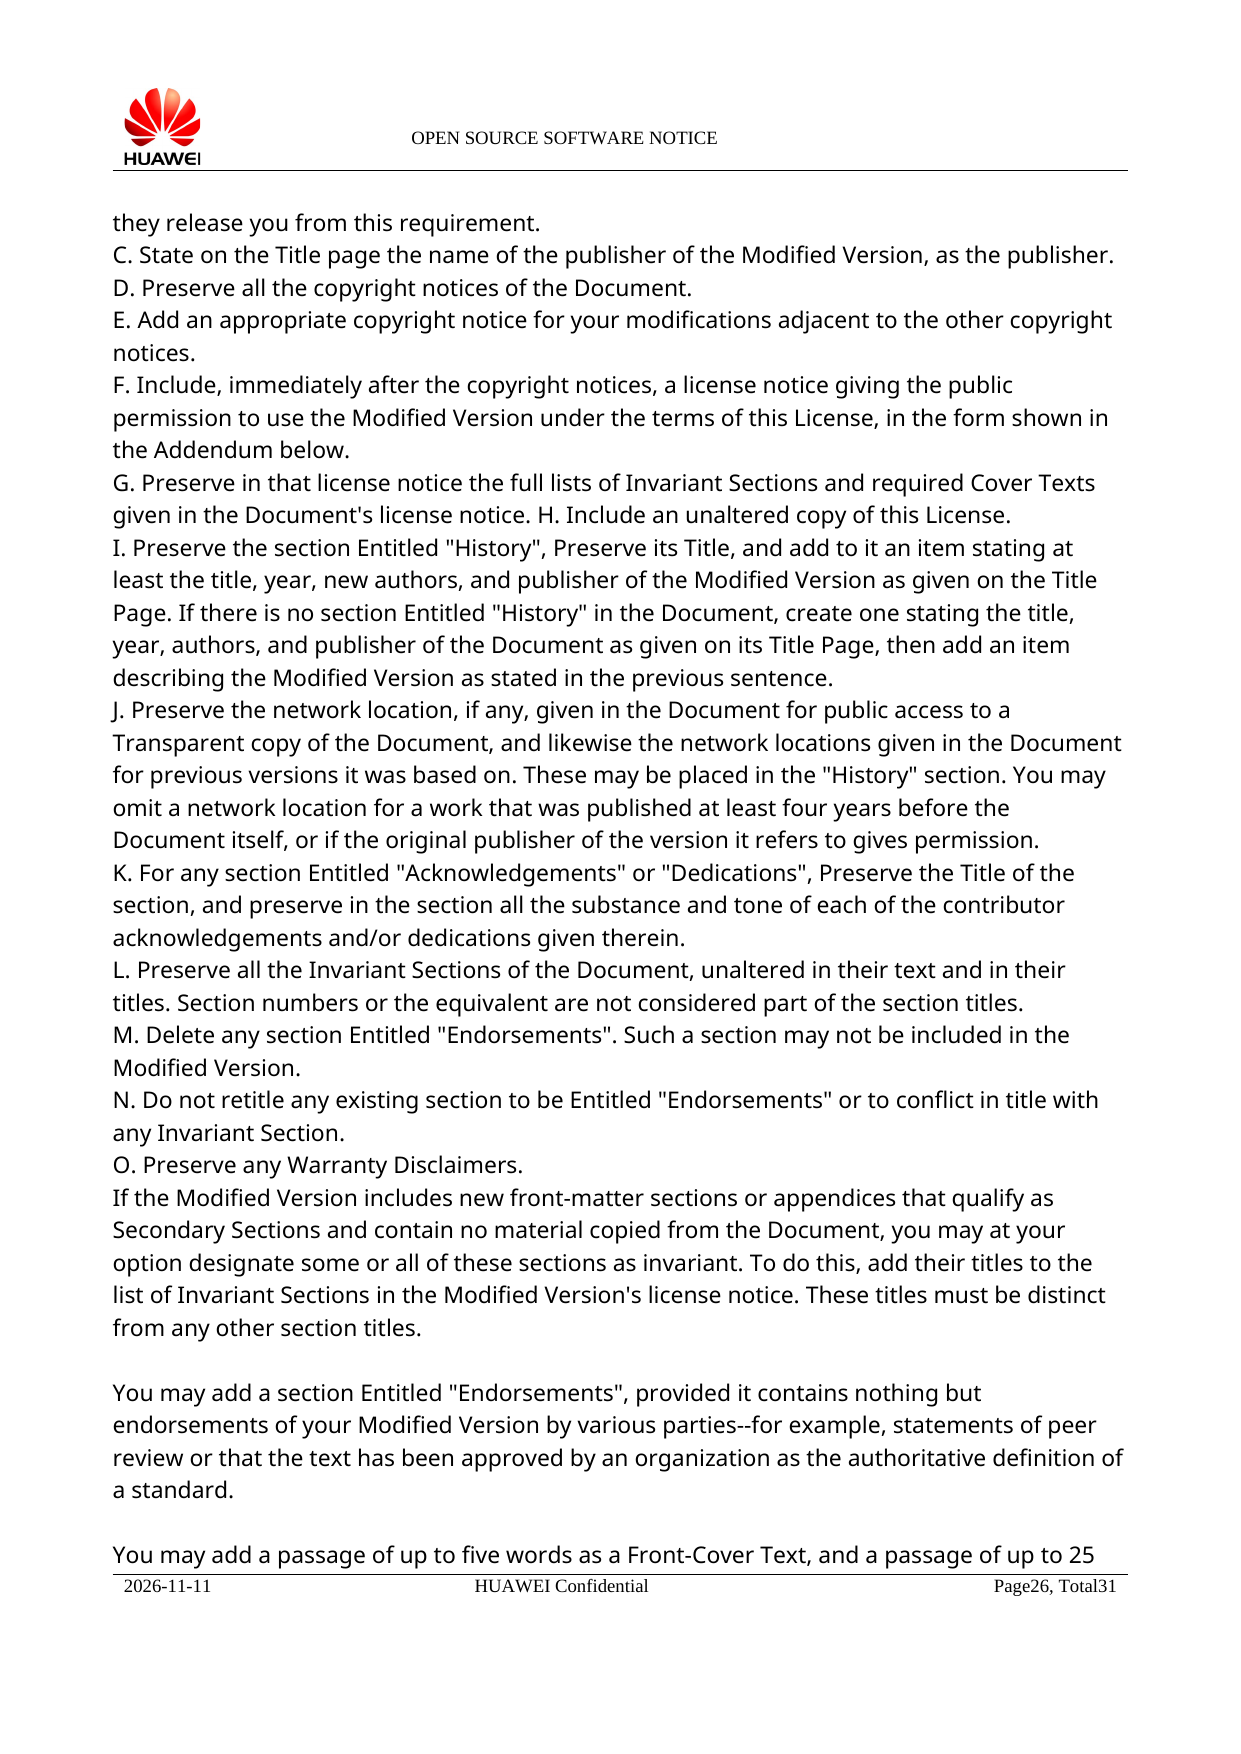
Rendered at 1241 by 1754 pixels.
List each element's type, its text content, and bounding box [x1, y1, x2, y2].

text E. Add an appropriate copyright notice for your modifications adjacent to the other copyright notices. [112, 304, 1128, 369]
text D. Preserve all the copyright notices of the Document. [112, 271, 1128, 304]
text M. Delete any section Entitled "Endorsements". Such a section may not be included in the Modified Version. [112, 1019, 1128, 1084]
text O. Preserve any Warranty Disclaimers. [112, 1149, 1128, 1181]
text I. Preserve the section Entitled "History", Preserve its Title, and add to it an item stating at least the title, year, new authors, and publisher of the Modified Version as given on the Title Page. If there is no section Entitled "History" in the Document, create one stating the title, year, authors, and publisher of the Document as given on its Title Page, then add an item describing the Modified Version as stated in the previous sentence. [112, 531, 1128, 694]
text C. State on the Title page the name of the publisher of the Modified Version, as the publisher. [112, 239, 1128, 271]
text You may add a section Entitled "Endorsements", provided it contains nothing but endorsements of your Modified Version by various parties--for example, statements of peer review or that the text has been approved by an organization as the authoritative definition of a standard. [112, 1376, 1128, 1506]
text If the Modified Version includes new front-matter sections or appendices that qualify as Secondary Sections and contain no material copied from the Document, you may at your option designate some or all of these sections as invariant. To do this, add their titles to the list of Invariant Sections in the Modified Version's license notice. These titles must be distinct from any other section titles. [112, 1181, 1128, 1344]
text G. Preserve in that license notice the full lists of Invariant Sections and required Cover Texts given in the Document's license notice. H. Include an unaltered copy of this License. [112, 466, 1128, 531]
picture [124, 88, 201, 165]
text K. For any section Entitled "Acknowledgements" or "Dedications", Preserve the Title of the section, and preserve in the section all the substance and tone of each of the contributor acknowledgements and/or dedications given therein. [112, 856, 1128, 954]
text N. Do not retitle any existing section to be Entitled "Endorsements" or to conflict in title with any Invariant Section. [112, 1084, 1128, 1149]
text F. Include, immediately after the copyright notices, a license notice giving the public permission to use the Modified Version under the terms of this License, in the form shown in the Addendum below. [112, 369, 1128, 466]
text L. Preserve all the Invariant Sections of the Document, unaltered in their text and in their titles. Section numbers or the equivalent are not considered part of the section titles. [112, 954, 1128, 1019]
text J. Preserve the network location, if any, given in the Document for public access to a Transparent copy of the Document, and likewise the network locations given in the Document for previous versions it was based on. These may be placed in the "History" section. You may omit a network location for a work that was published at least four years before the Document itself, or if the original publisher of the version it refers to gives permission. [112, 694, 1128, 856]
